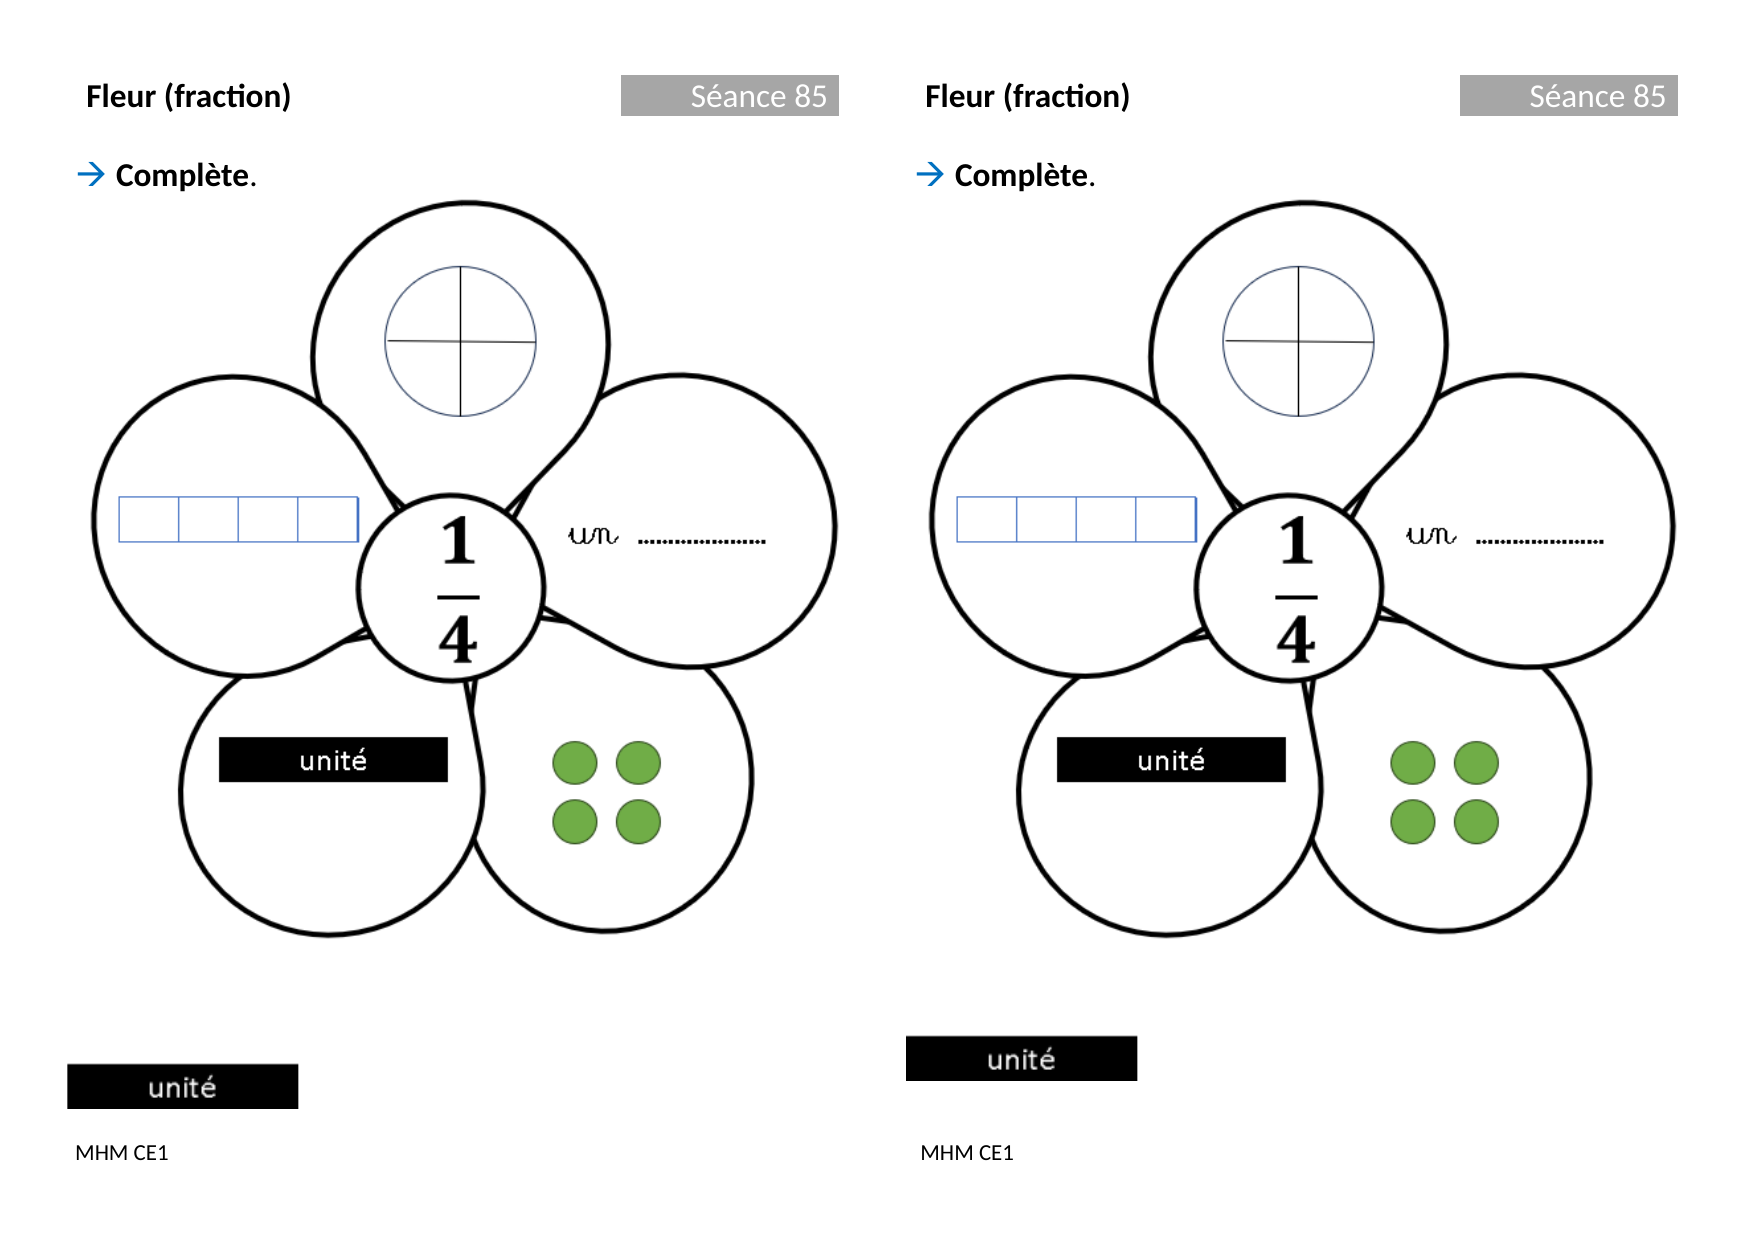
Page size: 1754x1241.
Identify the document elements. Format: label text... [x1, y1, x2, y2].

table_header Fleur (fraction) [914, 75, 1460, 116]
picture [67, 1063, 299, 1109]
text Complète. [914, 154, 1679, 197]
table_header Séance 85 [621, 75, 839, 116]
picture [906, 1035, 1138, 1081]
picture [913, 197, 1679, 949]
table_header Fleur (fraction) [75, 75, 621, 116]
text Complète. [75, 154, 840, 197]
table_header Séance 85 [1460, 75, 1678, 116]
picture [75, 197, 840, 949]
